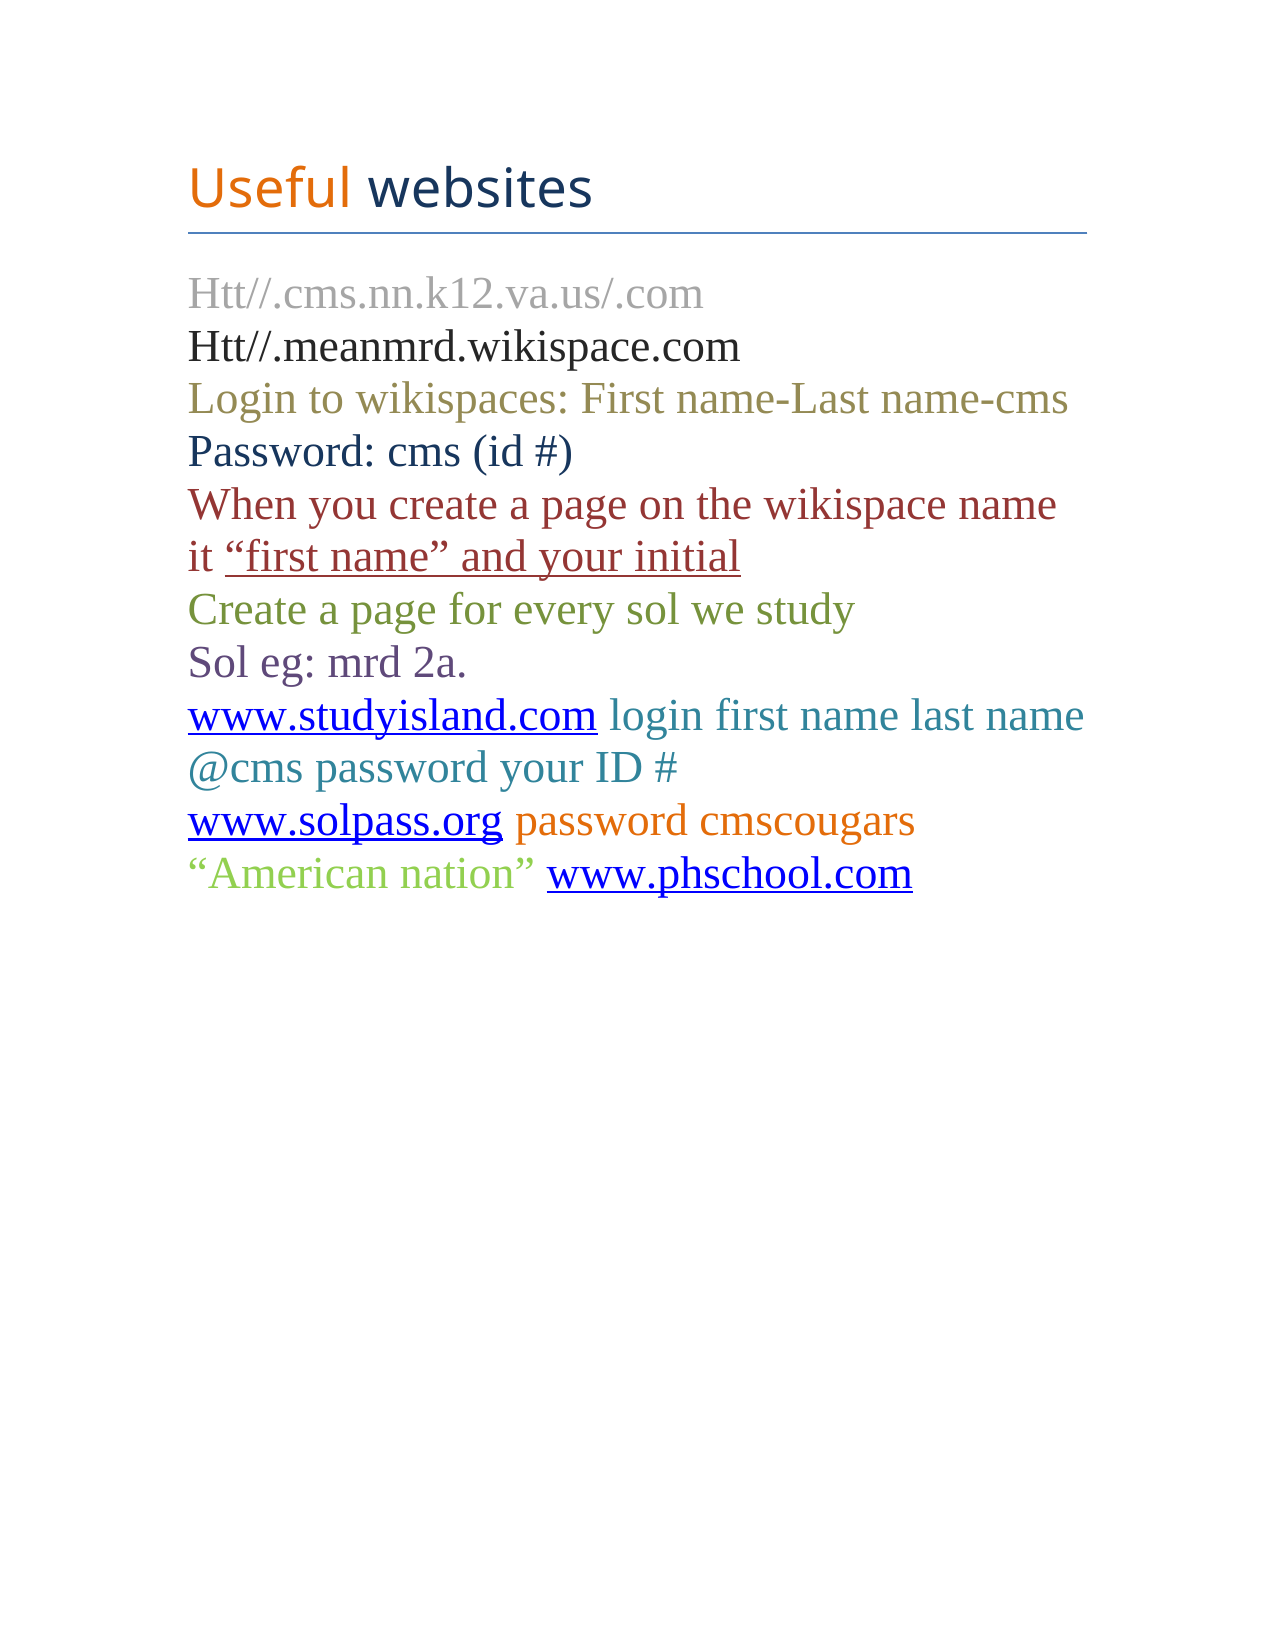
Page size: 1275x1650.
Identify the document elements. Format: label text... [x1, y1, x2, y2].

text When you create a page on the wikispace name it “first name” and your initial [187, 476, 1087, 582]
text Htt//.cms.nn.k12.va.us/.com [187, 265, 1087, 318]
title Useful websites [187, 150, 1087, 234]
text Login to wikispaces: First name-Last name-cms [187, 371, 1087, 423]
text www.solpass.org password cmscougars [187, 792, 1087, 845]
text Password: cms (id #) [187, 423, 1087, 476]
text Create a page for every sol we study [187, 582, 1087, 634]
text Sol eg: mrd 2a. [187, 634, 1087, 687]
text www.studyisland.com login first name last name @cms password your ID # [187, 687, 1087, 792]
text “American nation” www.phschool.com [187, 845, 1087, 898]
text Htt//.meanmrd.wikispace.com [187, 318, 1087, 371]
